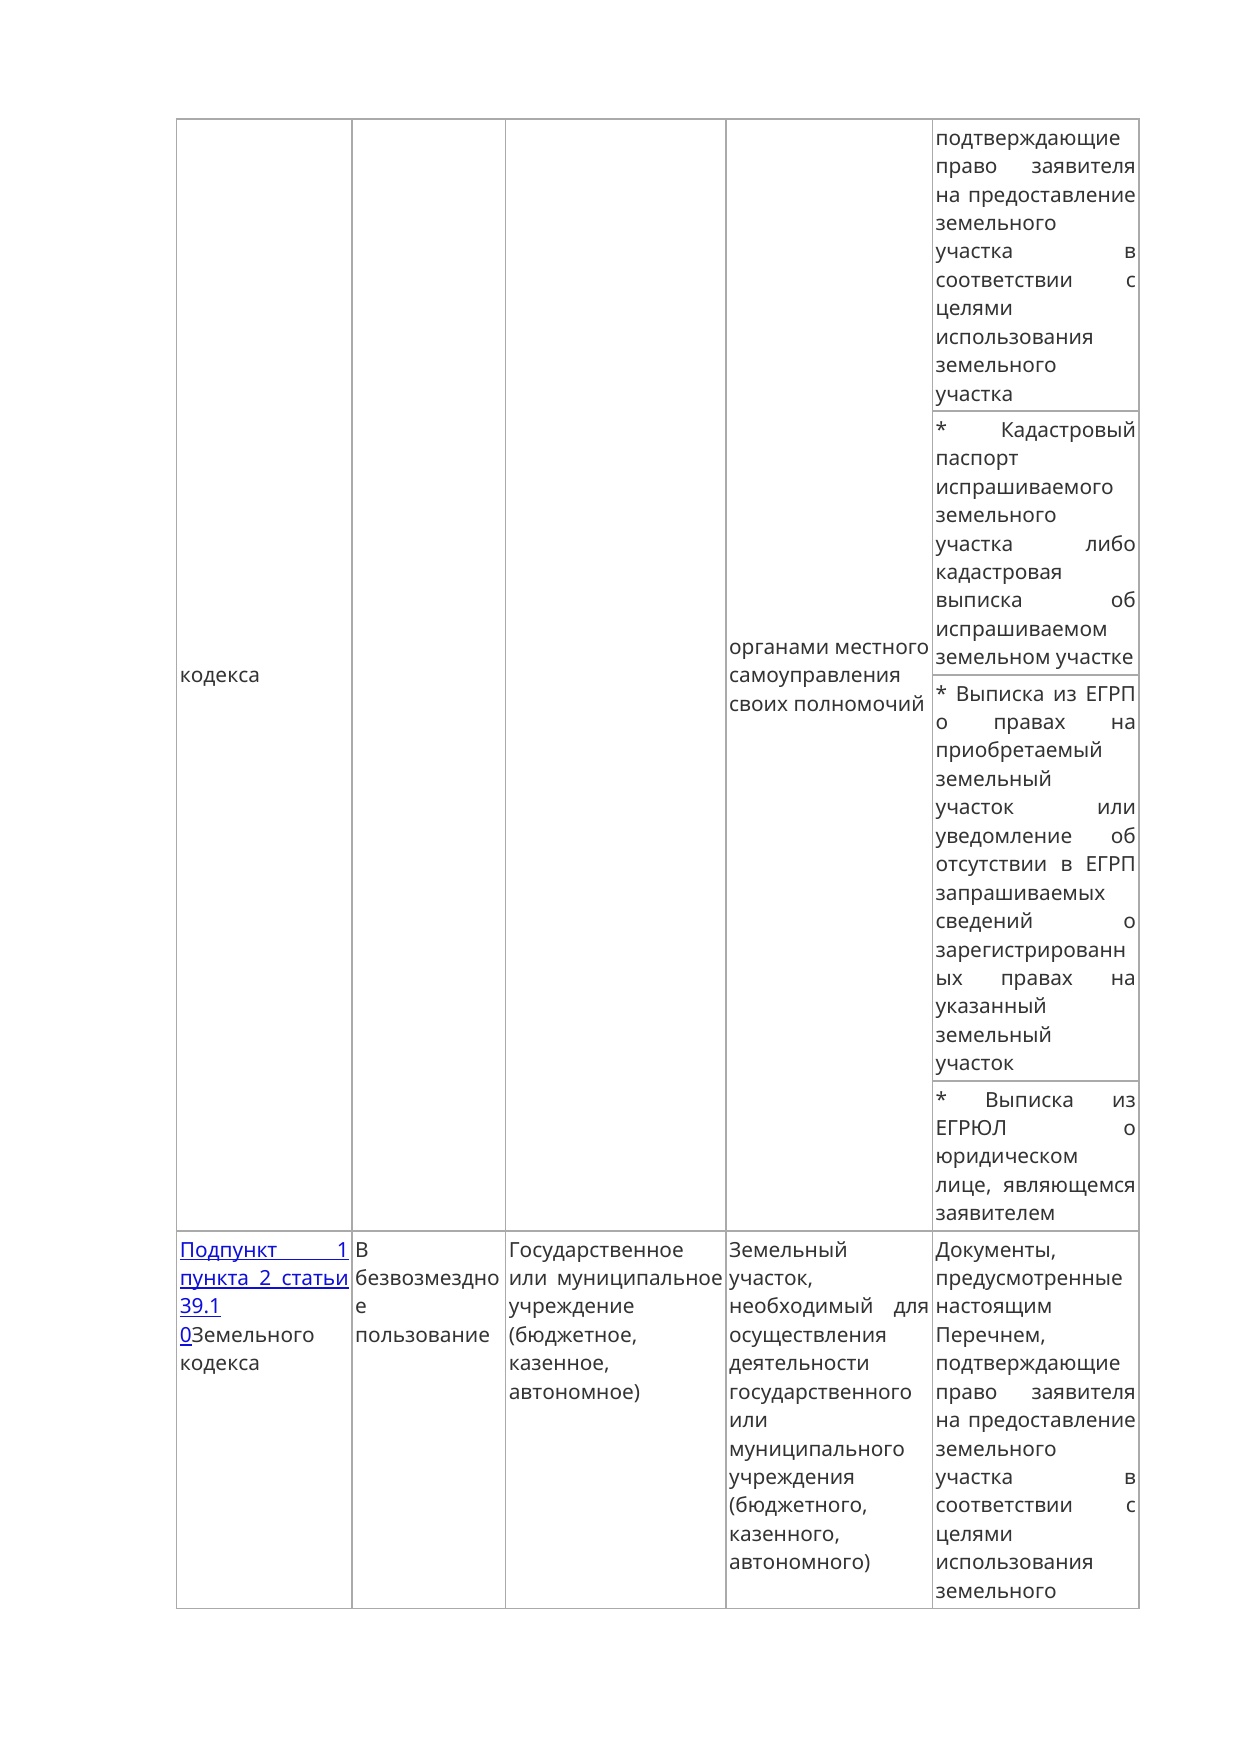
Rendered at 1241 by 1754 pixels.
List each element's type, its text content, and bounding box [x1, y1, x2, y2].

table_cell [727, 1232, 932, 1607]
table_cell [727, 120, 932, 1230]
table_cell * Кадастровый паспорт испрашиваемого земельного участка либо кадастровая выписка об испрашиваемом земельном участке [933, 412, 1138, 674]
table_cell * Выписка из ЕГРП о правах на приобретаемый земельный участок или уведомление об отсутствии в ЕГРП запрашиваемых сведений о зарегистрированных правах на указанный земельный участок [933, 676, 1138, 1080]
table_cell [353, 1232, 505, 1607]
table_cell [353, 120, 505, 1230]
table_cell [506, 1232, 725, 1607]
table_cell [177, 1232, 351, 1607]
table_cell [933, 1232, 1138, 1607]
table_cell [177, 120, 351, 1230]
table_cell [933, 120, 1138, 410]
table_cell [506, 120, 725, 1230]
table_cell * Выписка из ЕГРЮЛ о юридическом лице, являющемся заявителем [933, 1082, 1138, 1230]
